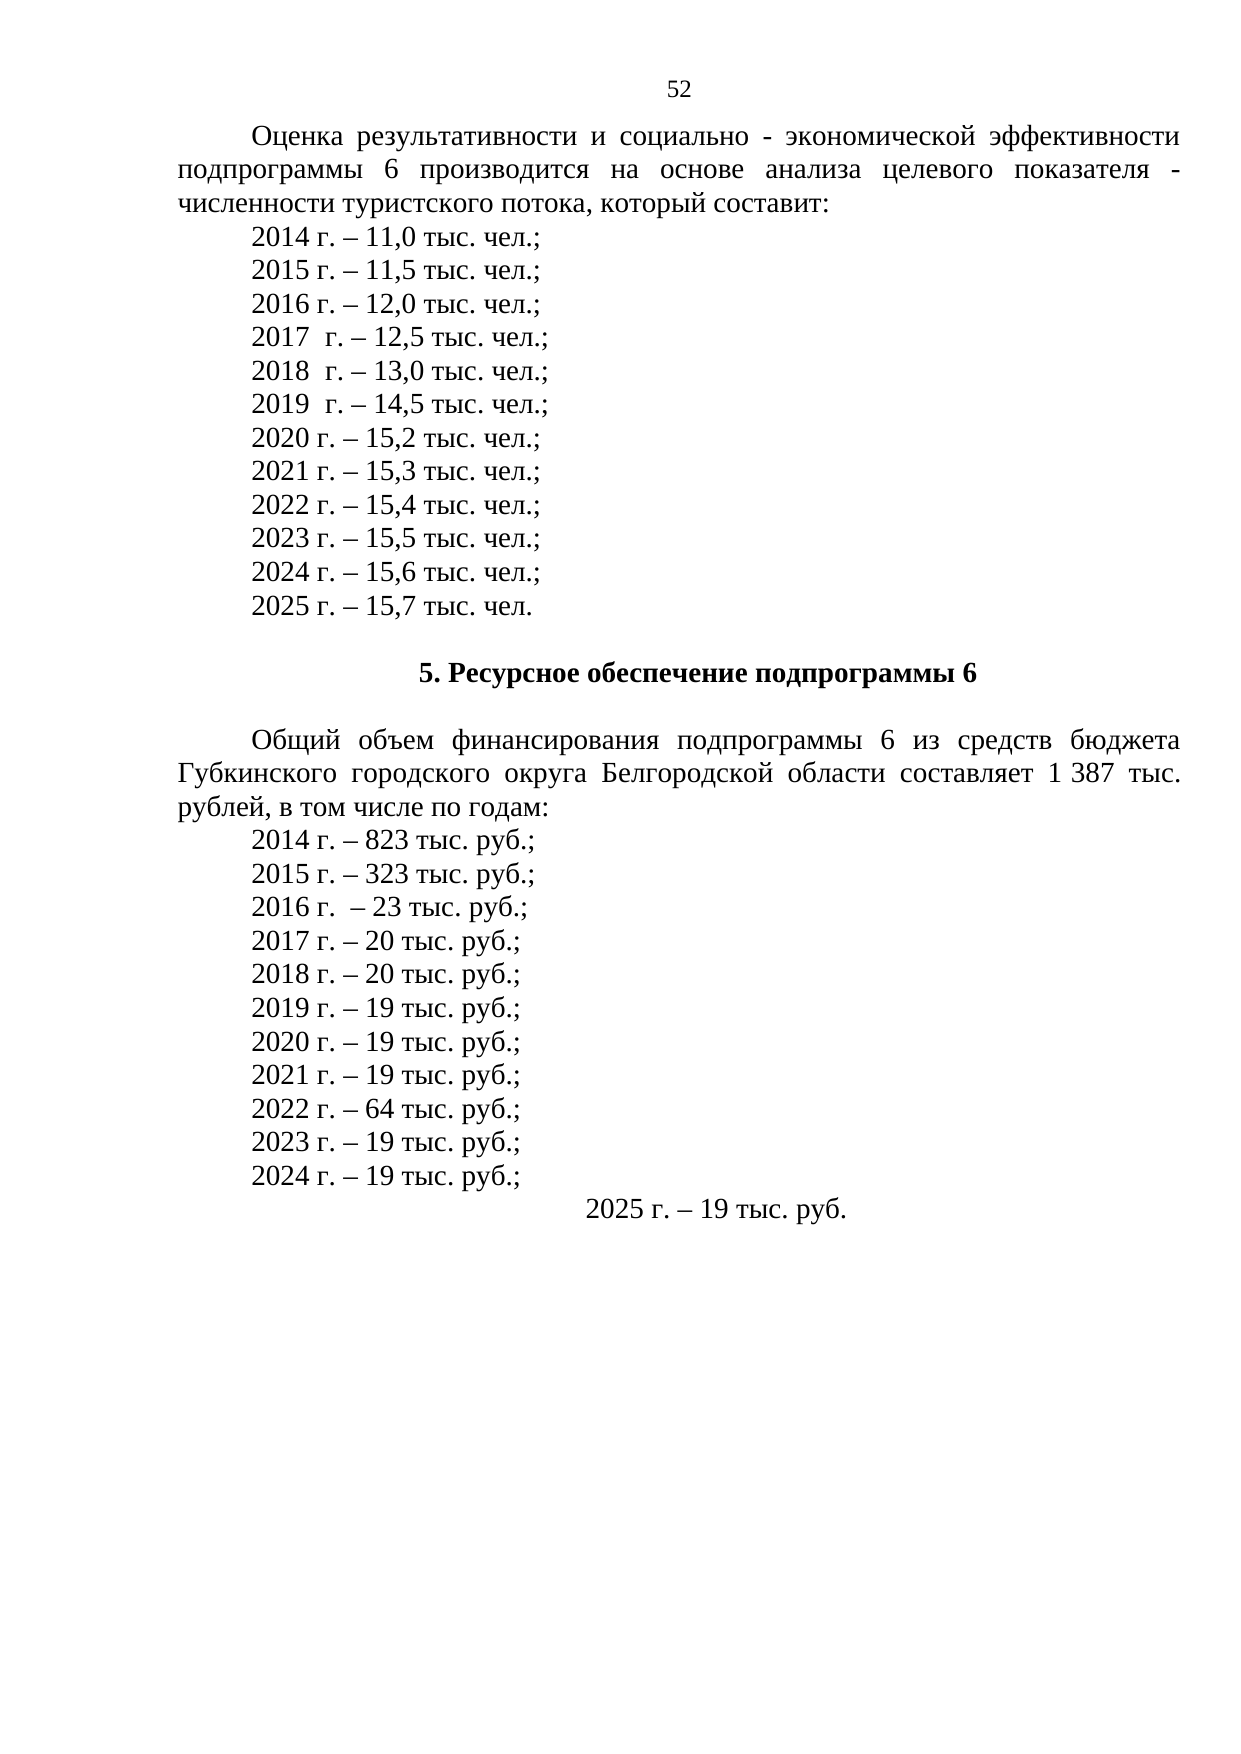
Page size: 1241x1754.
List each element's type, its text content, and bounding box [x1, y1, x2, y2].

text . – 64 тыс. руб.; [177, 1091, 1181, 1124]
text . – 19 тыс. руб.; [177, 1024, 1181, 1057]
list г. – 13,0 тыс. чел.; [177, 353, 1181, 386]
text . – 19 тыс. руб.; [177, 1158, 1181, 1191]
text . – 15,7 тыс. чел. [192, 588, 1181, 621]
text . – 19 тыс. руб.; [177, 990, 1181, 1024]
text . – 20 тыс. руб.; [177, 957, 1181, 990]
text . – 19 тыс. руб.; [177, 1057, 1181, 1091]
text Оценка результативности и социально - экономической эффективности подпрограммы 6 производится на основе анализа целевого показателя - численности туристского потока, который составит: [177, 118, 1181, 219]
text . – 15,3 тыс. чел.; [192, 453, 1181, 487]
text . – 15,6 тыс. чел.; [192, 554, 1181, 588]
text . – 19 тыс. руб.Подпрограмма [192, 1191, 1181, 1225]
text . – 20 тыс. руб.; [177, 923, 1181, 957]
text . – 15,2 тыс. чел.; [192, 420, 1181, 453]
text . – 12,0 тыс. чел.; [177, 286, 1181, 319]
list г. – 12,5 тыс. чел.; [177, 319, 1181, 353]
text . – 323 тыс. руб.; [177, 856, 1181, 889]
text . – 11,5 тыс. чел.; [177, 252, 1181, 286]
text . – 15,5 тыс. чел.; [192, 521, 1181, 554]
text Общий объем финансирования подпрограммы 6 из средств бюджета Губкинского городского округа Белгородской области составляет 1 387 тыс. рублей, в том числе по годам: [177, 722, 1181, 822]
text . – 19 тыс. руб.; [177, 1124, 1181, 1158]
text 5. Ресурсное обеспечение подпрограммы 6 [215, 655, 1181, 688]
text . – 23 тыс. руб.; [177, 889, 1181, 923]
text . – 11,0 тыс. чел.; [177, 219, 1181, 252]
text . – 823 тыс. руб.; [177, 822, 1181, 856]
text . – 15,4 тыс. чел.; [192, 487, 1181, 521]
list г. – 14,5 тыс. чел.; [177, 386, 1181, 420]
